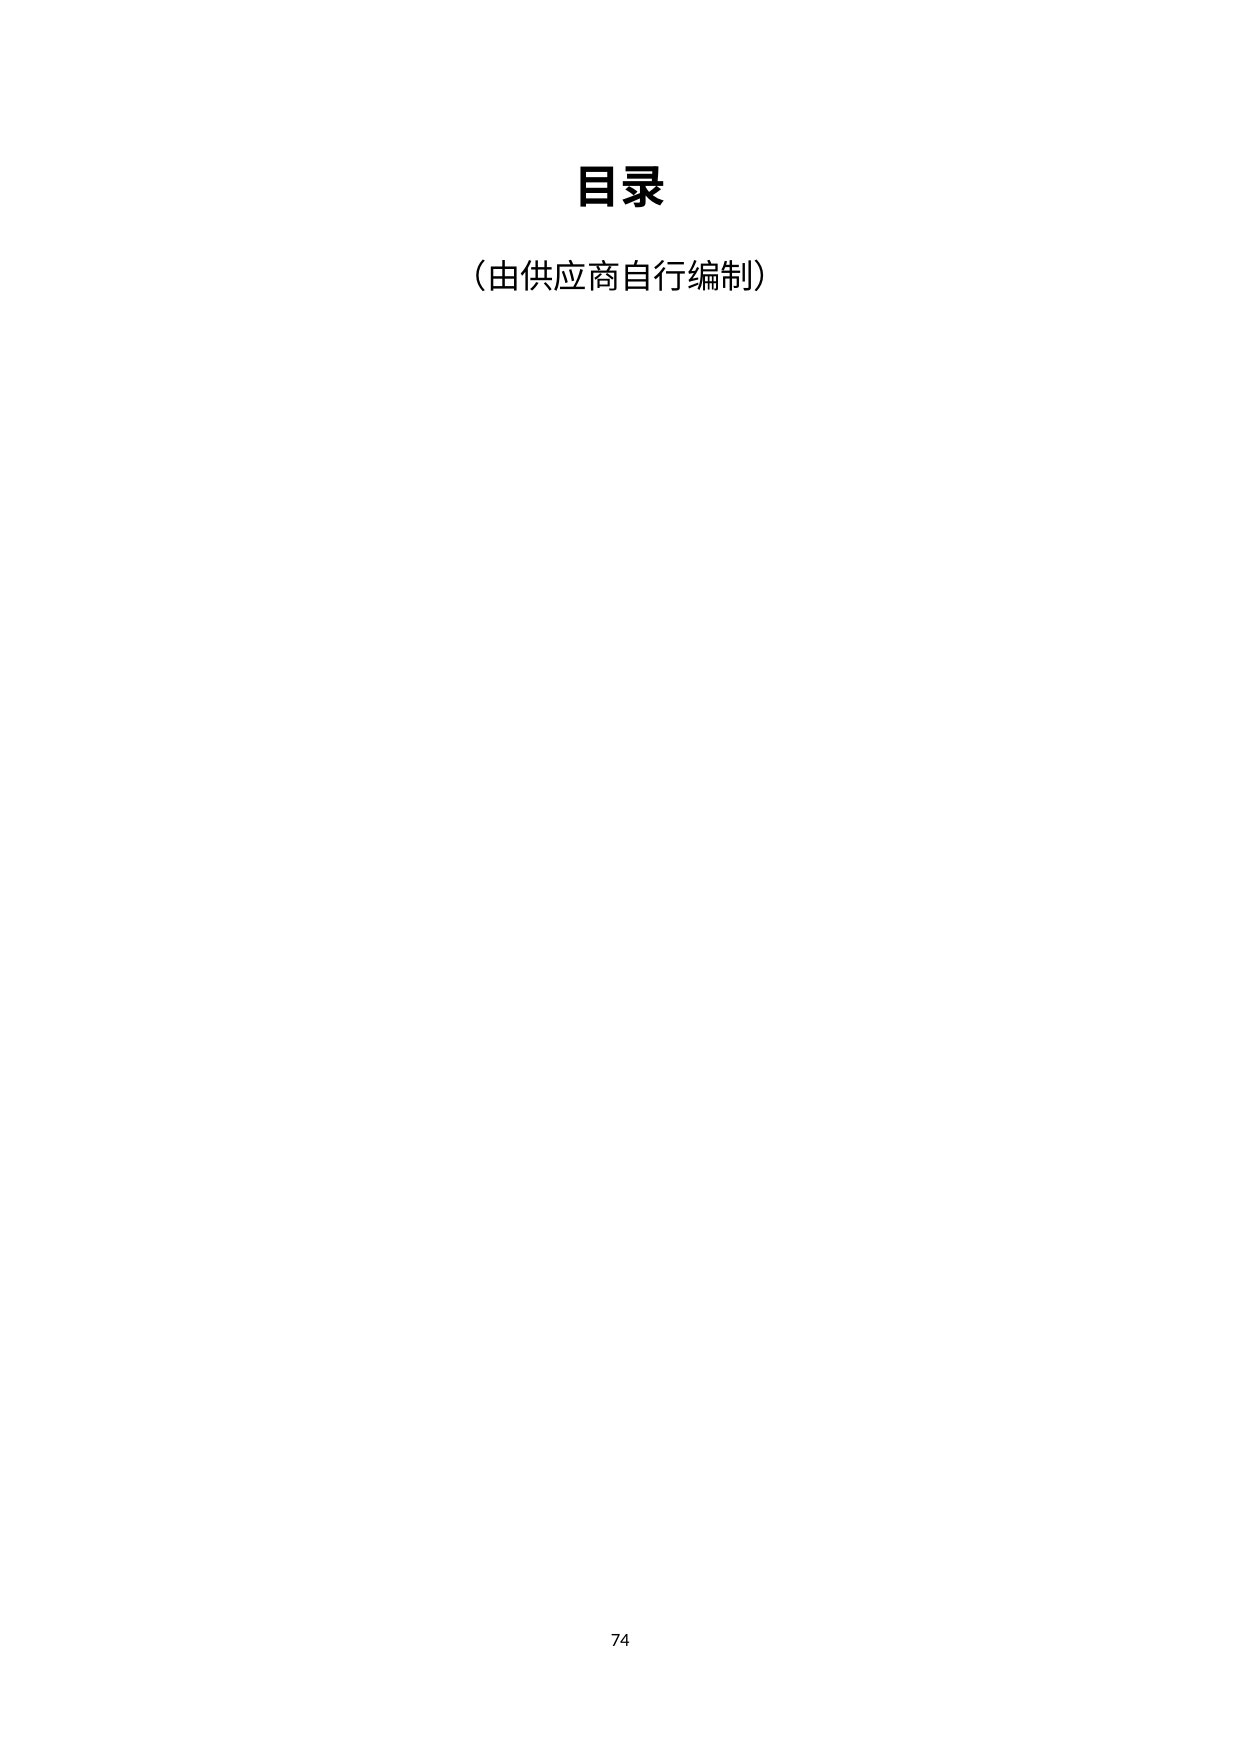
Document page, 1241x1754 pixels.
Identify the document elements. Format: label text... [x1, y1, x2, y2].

text 目录 [136, 150, 1104, 216]
text （由供应商自行编制） [136, 249, 1104, 298]
